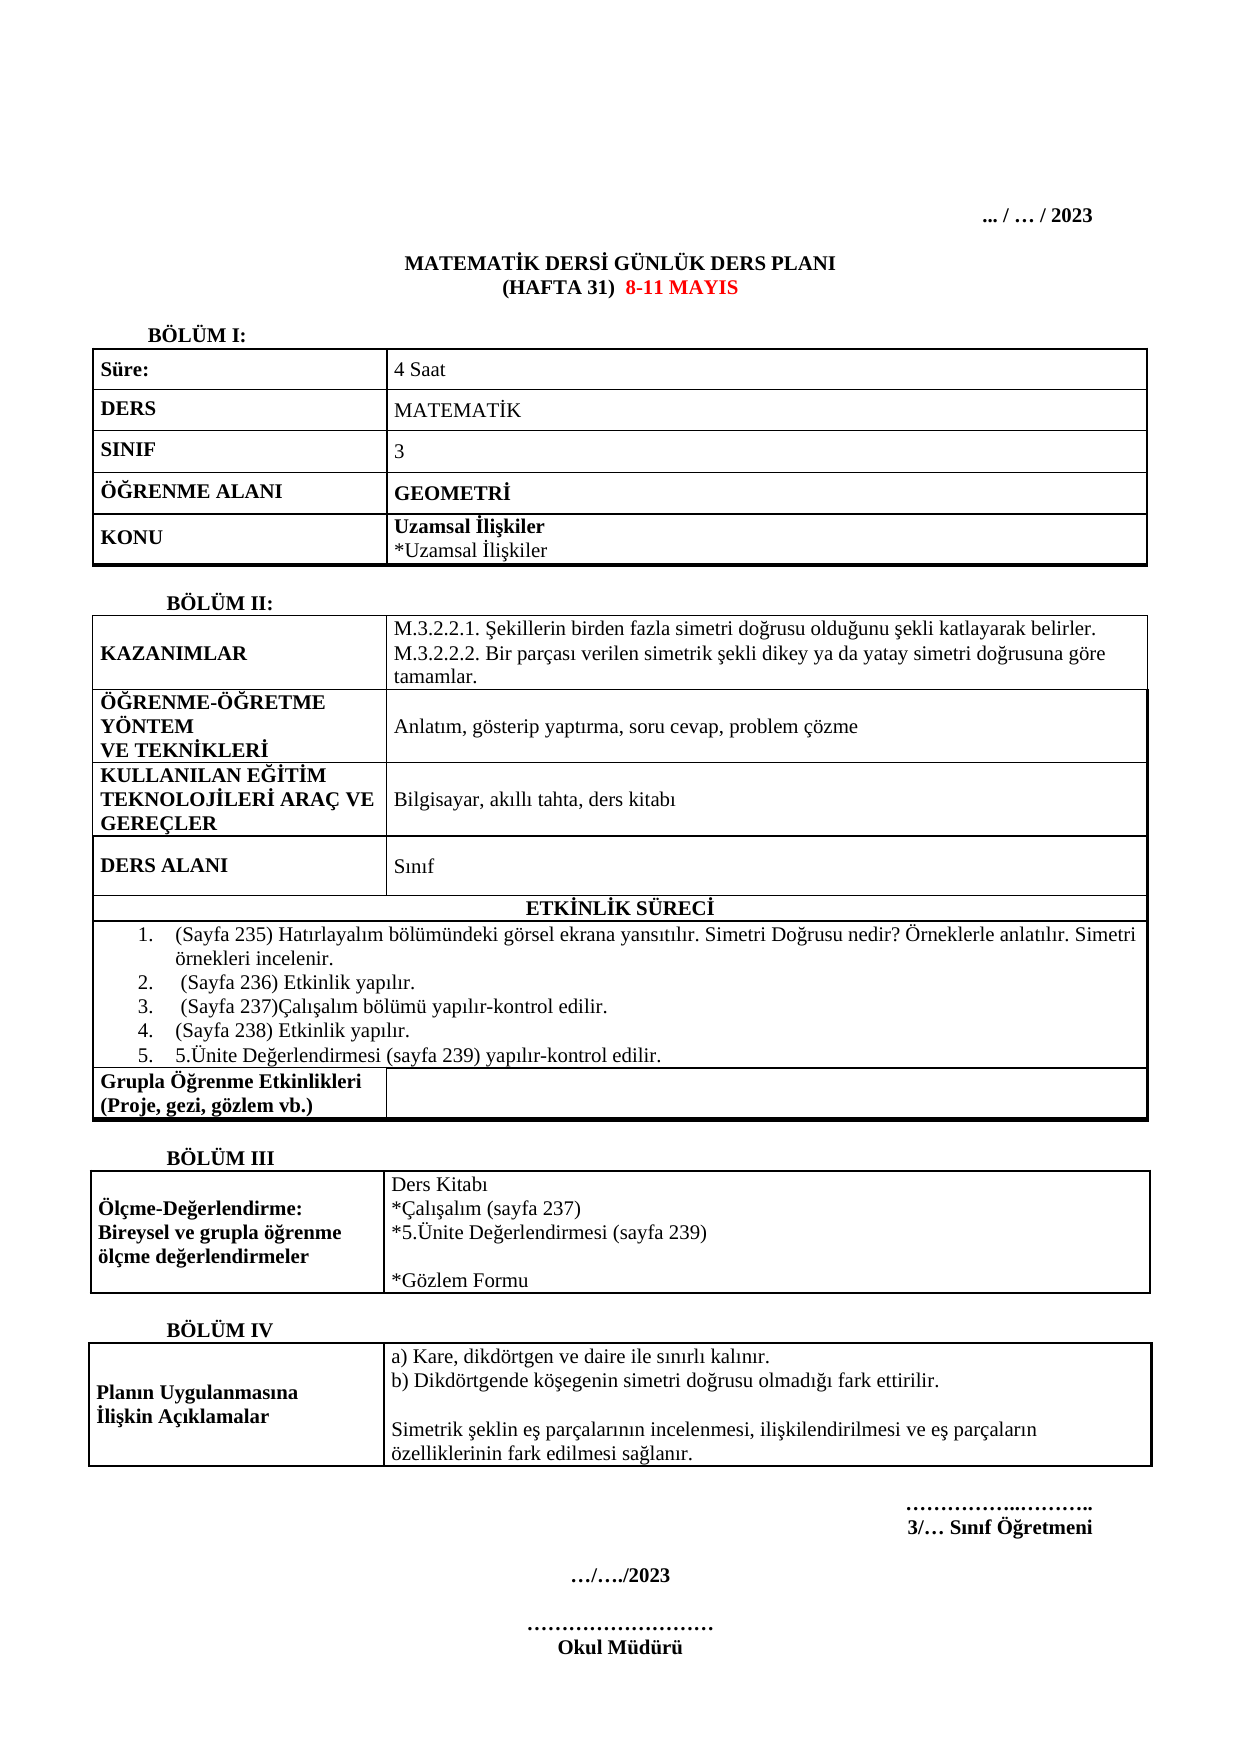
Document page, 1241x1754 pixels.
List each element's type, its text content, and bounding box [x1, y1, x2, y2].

table_cell ETKİNLİK SÜRECİ [94, 896, 1146, 920]
table_cell DERS [94, 390, 386, 430]
table_header M.3.2.2.1. Şekillerin birden fazla simetri doğrusu olduğunu şekli katlayarak belirler. M.3.2.2.2. Bir parçası verilen simetrik şekli dikey ya da yatay simetri doğrusuna göre tamamlar. [387, 616, 1147, 688]
table_header a) Kare, dikdörtgen ve daire ile sınırlı kalınır. b) Dikdörtgende köşegenin simetri doğrusu olmadığı fark ettirilir. Simetrik şeklin eş parçalarının incelenmesi, ilişkilendirilmesi ve eş parçaların özelliklerinin fark edilmesi sağlanır. [385, 1344, 1150, 1464]
text ……………………… [148, 1611, 1092, 1635]
table_cell Sınıf [387, 837, 1146, 894]
table_header Planın Uygulanmasına İlişkin Açıklamalar [90, 1344, 383, 1464]
table_cell ÖĞRENME-ÖĞRETME YÖNTEM VE TEKNİKLERİ [93, 690, 386, 762]
text ... / … / 2023 [148, 203, 1092, 227]
table_cell GEOMETRİ [388, 473, 1146, 513]
text MATEMATİK DERSİ GÜNLÜK DERS PLANI [148, 251, 1092, 275]
text ……………..……….. [148, 1491, 1092, 1515]
table_cell Anlatım, gösterip yaptırma, soru cevap, problem çözme [387, 690, 1146, 762]
table_cell MATEMATİK [388, 390, 1146, 430]
table_cell KONU [94, 515, 386, 562]
table_cell KULLANILAN EĞİTİM TEKNOLOJİLERİ ARAÇ VE GEREÇLER [93, 763, 386, 835]
text 3/… Sınıf Öğretmeni [148, 1515, 1092, 1539]
subtitle BÖLÜM III [148, 1146, 1092, 1169]
table_cell [387, 1069, 1146, 1117]
table_cell (Sayfa 235) Hatırlayalım bölümündeki görsel ekrana yansıtılır. Simetri Doğrusu nedir? Örneklerle anlatılır. Simetri örnekleri incelenir. (Sayfa 236) Etkinlik yapılır. (Sayfa 237)Çalışalım bölümü yapılır-kontrol edilir. (Sayfa 238) Etkinlik yapılır. 5.Ünite Değerlendirmesi (sayfa 239) yapılır-kontrol edilir. [94, 922, 1146, 1067]
text Okul Müdürü [148, 1635, 1092, 1659]
table_header Süre: [94, 350, 386, 389]
table_header Ders Kitabı *Çalışalım (sayfa 237) *5.Ünite Değerlendirmesi (sayfa 239) *Gözlem Formu [385, 1172, 1149, 1292]
table_cell DERS ALANI [94, 837, 386, 894]
table_cell Grupla Öğrenme Etkinlikleri (Proje, gezi, gözlem vb.) [94, 1068, 386, 1117]
table_header KAZANIMLAR [93, 616, 386, 688]
table_cell ÖĞRENME ALANI [94, 473, 386, 513]
table_cell Bilgisayar, akıllı tahta, ders kitabı [387, 763, 1146, 835]
text (HAFTA 31) 8-11 MAYIS [148, 275, 1092, 299]
subtitle BÖLÜM IV [148, 1318, 1092, 1342]
table_header 4 Saat [388, 350, 1146, 389]
table_cell Uzamsal İlişkiler *Uzamsal İlişkiler [388, 515, 1146, 562]
table_cell 3 [388, 431, 1146, 471]
table_header Ölçme-Değerlendirme: Bireysel ve grupla öğrenme ölçme değerlendirmeler [92, 1172, 383, 1292]
text BÖLÜM I: [148, 323, 1092, 347]
text …/…./2023 [148, 1563, 1092, 1587]
text BÖLÜM II: [148, 591, 1092, 615]
table_cell SINIF [94, 431, 386, 471]
